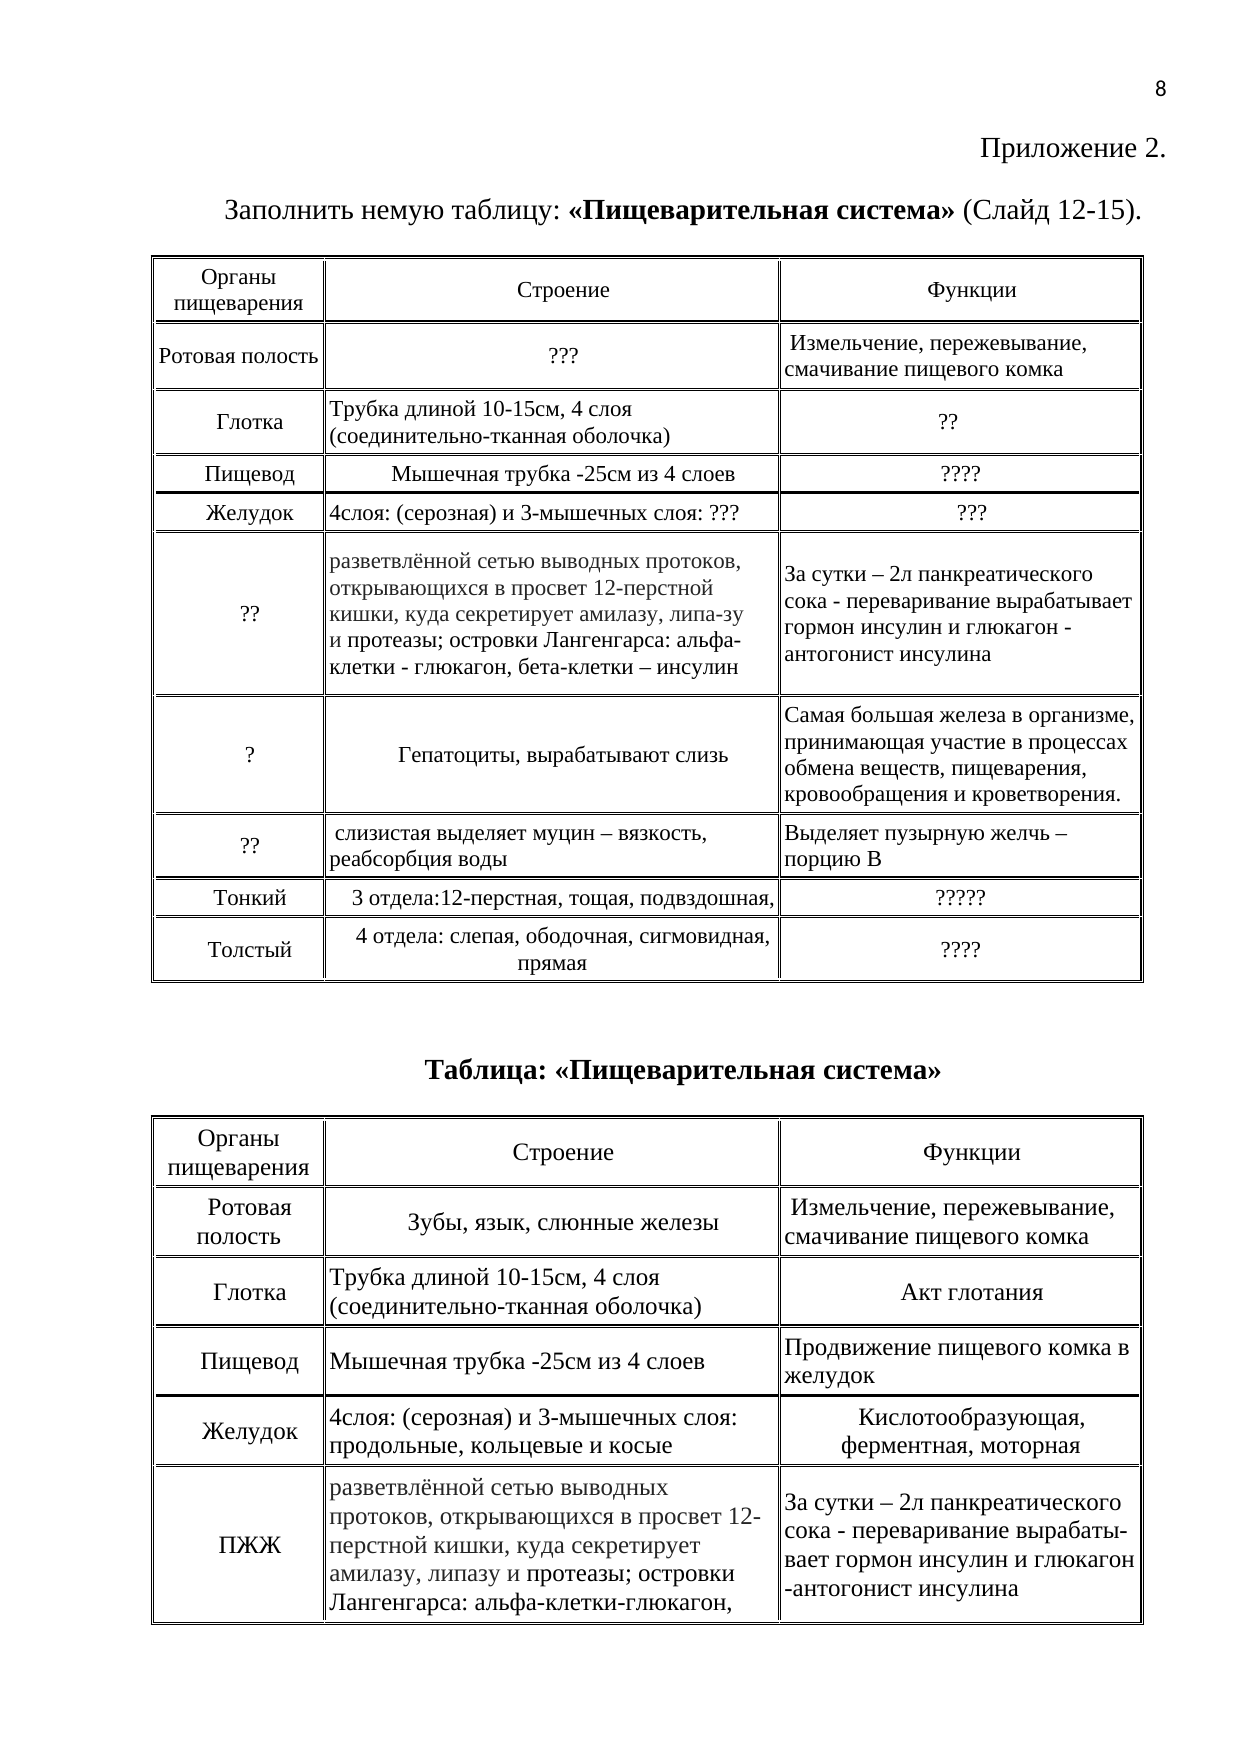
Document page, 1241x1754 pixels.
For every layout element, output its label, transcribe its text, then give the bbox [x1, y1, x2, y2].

table_cell ? [152, 694, 324, 811]
text Заполнить немую таблицу: «Пищеварительная система» (Слайд 12-15). [177, 192, 1167, 226]
table_cell Измельчение, пережевывание, смачивание пищевого комка [781, 320, 1141, 388]
table_cell ????? [781, 876, 1141, 915]
table_cell Мышечная трубка -25см из 4 слоев [326, 1328, 778, 1394]
table_cell Пищевод [154, 1324, 323, 1394]
table_cell 4 отдела: слепая, ободочная, сигмовидная, прямая [325, 918, 779, 980]
table_cell ??? [326, 324, 778, 388]
table_header Функции [780, 259, 1140, 320]
table_cell Тонкий [154, 876, 323, 915]
table_header Строение [325, 259, 779, 320]
table_cell ПЖЖ [154, 1464, 324, 1621]
table_cell Зубы, язык, слюнные железы [326, 1188, 778, 1254]
table_cell Ротовая полость [152, 1185, 324, 1254]
table_cell ?? [780, 388, 1142, 452]
table_cell За сутки – 2л панкреатического сока - переваривание вырабатывает гормон инсулин и глюкагон -антогонист инсулина [781, 530, 1141, 694]
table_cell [325, 1467, 779, 1621]
table_cell Измельчение, пережевывание, смачивание пищевого комка [780, 1185, 1142, 1254]
table_header Строение [325, 1119, 779, 1185]
table_cell ??? [781, 491, 1140, 529]
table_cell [780, 1464, 1141, 1621]
table_cell Продвижение пищевого комка в желудок [781, 1324, 1141, 1394]
table_header Функции [780, 1119, 1140, 1185]
table_cell Желудок [154, 1394, 323, 1463]
table_cell 3 отдела:12-перстная, тощая, подвздошная, [326, 880, 778, 915]
table_cell разветвлённой сетью выводных протоков, открывающихся в просвет 12-перстной кишки, куда секретирует амилазу, липа-зу и протеазы; островки Лангенгарса: альфа-клетки - глюкагон, бета-клетки – инсулин [326, 533, 778, 694]
table_cell слизистая выделяет муцин – вязкость, реабсорбция воды [326, 815, 778, 876]
table_cell Трубка длиной 10-15см, 4 слоя (соединительно-тканная оболочка) [326, 391, 778, 452]
table_cell ?? [154, 811, 323, 876]
table_header Органы пищеварения [154, 259, 324, 320]
table_cell 4слоя: (серозная) и 3-мышечных слоя: ??? [326, 494, 778, 529]
table_cell Акт глотания [781, 1255, 1141, 1324]
table_cell ?? [154, 530, 323, 694]
table_cell Выделяет пузырную желчь – порцию В [781, 811, 1141, 876]
table_header Органы пищеварения [154, 1119, 324, 1185]
table_cell Пищевод [154, 453, 323, 491]
table_cell ???? [781, 453, 1141, 491]
table_cell ???? [780, 915, 1142, 980]
table_cell Желудок [154, 491, 323, 529]
table_cell Гепатоциты, вырабатывают слизь [326, 697, 778, 811]
table_cell Кислотообразующая, ферментная, моторная [781, 1394, 1140, 1463]
table_cell Самая большая железа в организме, принимающая участие в процессах обмена веществ, пищеварения, кровообращения и кроветворения. [780, 694, 1142, 811]
table_cell Глотка [152, 388, 324, 452]
table_cell Трубка длиной 10-15см, 4 слоя (соединительно-тканная оболочка) [326, 1258, 778, 1324]
table_cell Толстый [152, 915, 324, 980]
table_cell Ротовая полость [154, 320, 323, 388]
text Приложение 2. [177, 130, 1167, 163]
text Таблица: «Пищеварительная система» [177, 1052, 1167, 1086]
table_cell Мышечная трубка -25см из 4 слоев [326, 456, 778, 491]
table_cell Глотка [154, 1255, 323, 1324]
table_cell 4слоя: (серозная) и 3-мышечных слоя: продольные, кольцевые и косые [326, 1397, 778, 1463]
